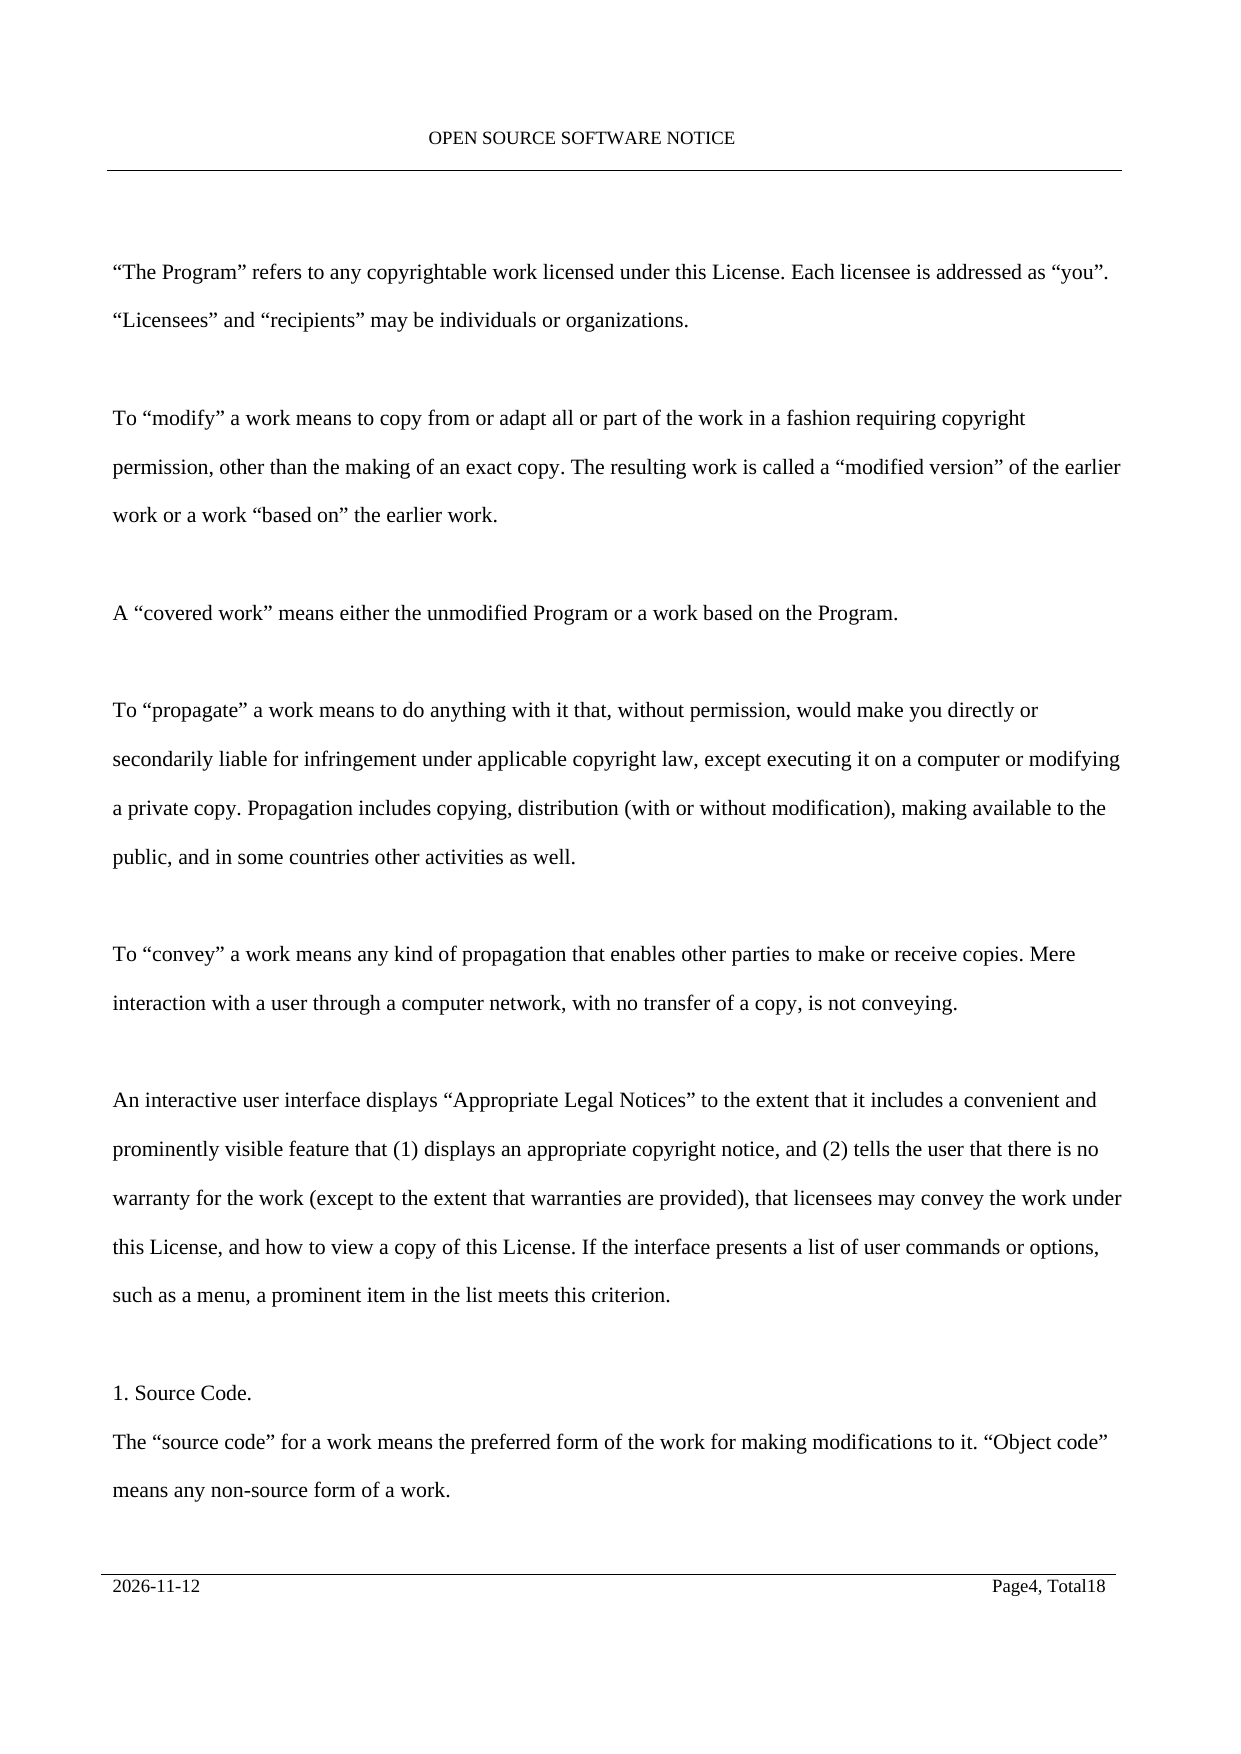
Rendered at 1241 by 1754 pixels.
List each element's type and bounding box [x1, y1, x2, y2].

text [112, 206, 1128, 1506]
